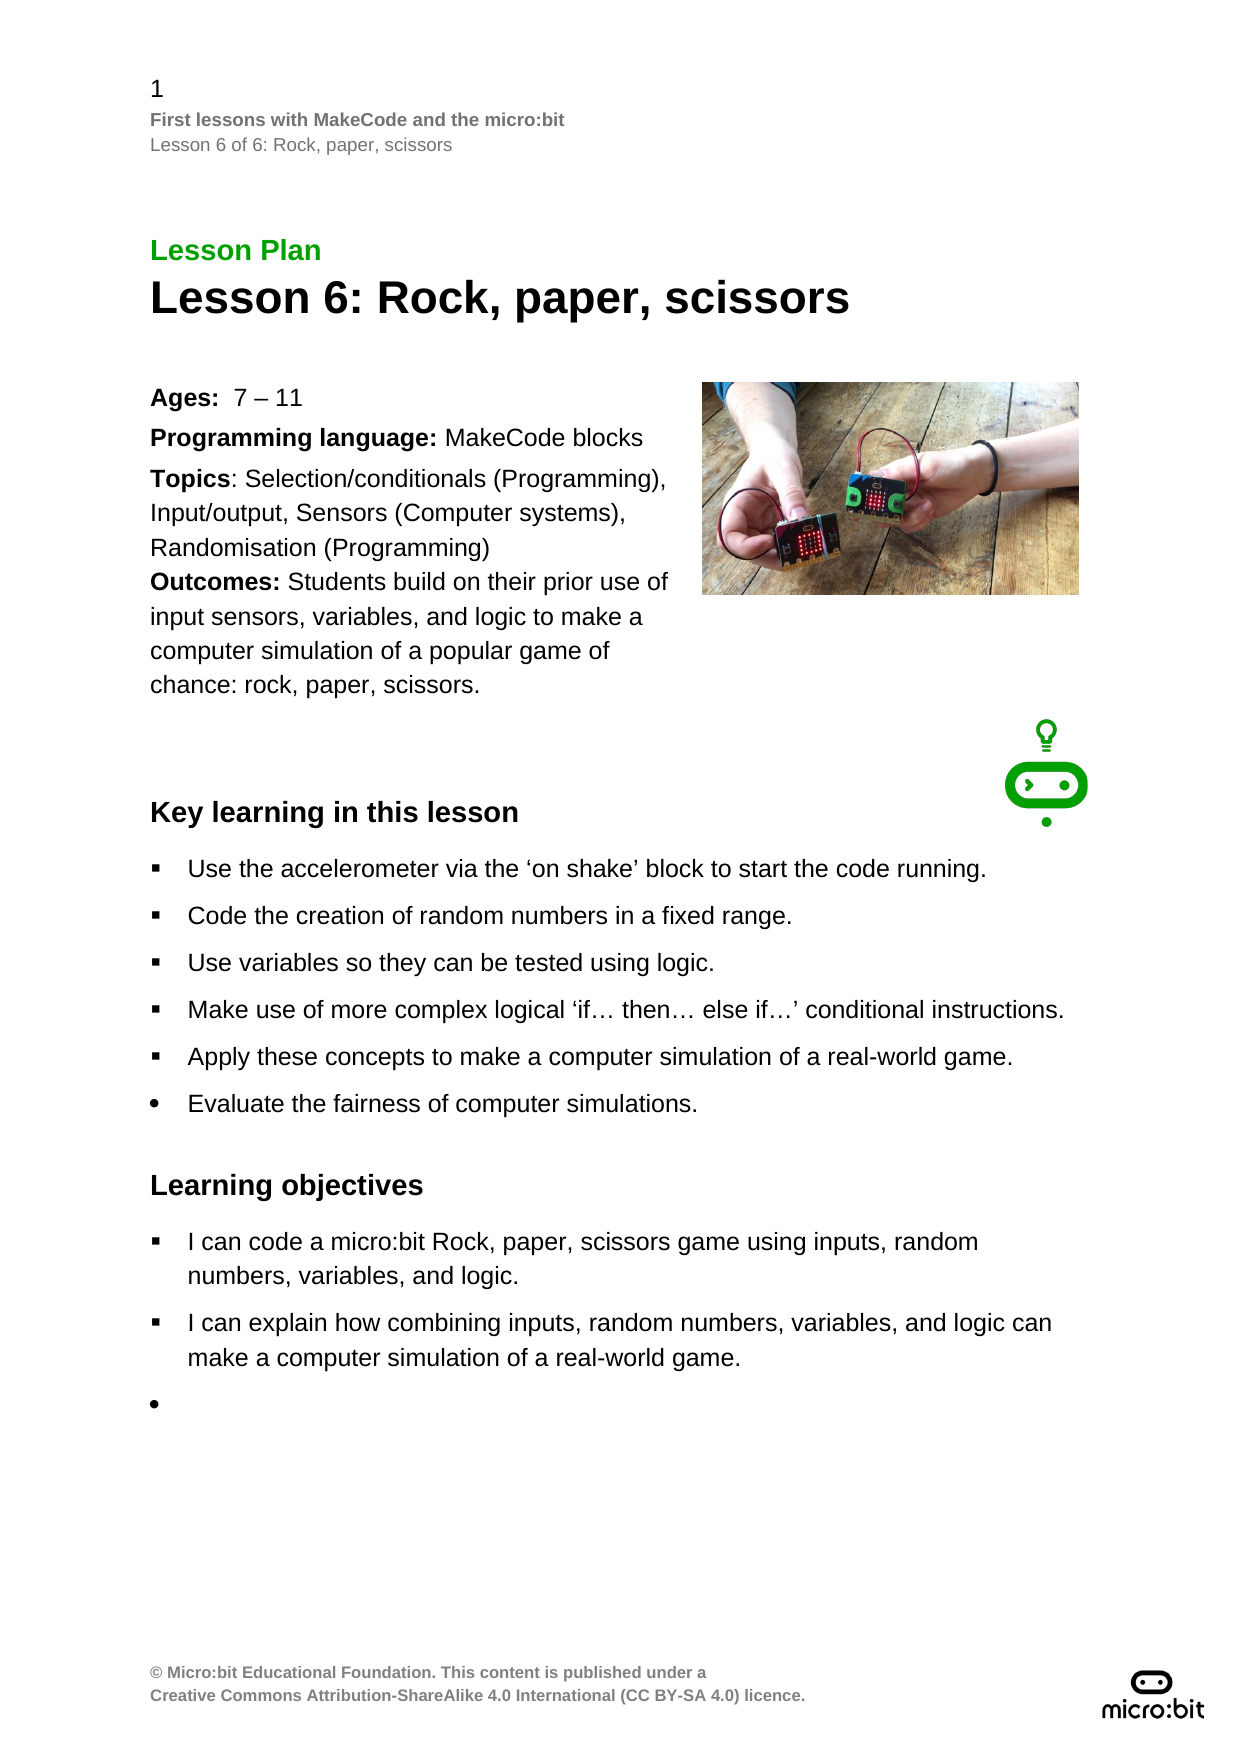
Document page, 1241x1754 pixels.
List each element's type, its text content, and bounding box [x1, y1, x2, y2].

table_header Ages: 7 – 11 [150, 383, 702, 423]
list Apply these concepts to make a computer simulation of a real-world game. [150, 1042, 1090, 1071]
list I can code a micro:bit Rock, paper, scissors game using inputs, random numbers, variables, and logic. [150, 1227, 1090, 1290]
subtitle Learning objectives [150, 1168, 1090, 1202]
table_header [702, 383, 1089, 745]
list Use the accelerometer via the ‘on shake’ block to start the code running. [150, 854, 1090, 883]
table_cell Programming language: MakeCode blocks [150, 423, 702, 463]
subtitle Key learning in this lesson [150, 795, 1090, 829]
text Lesson Plan [150, 233, 1090, 266]
list I can explain how combining inputs, random numbers, variables, and logic can make a computer simulation of a real-world game. [150, 1308, 1090, 1372]
table_cell Topics: Selection/conditionals (Programming), Input/output, Sensors (Computer systems), Randomisation (Programming) Outcomes: Students build on their prior use of input sensors, variables, and logic to make a computer simulation of a popular game of chance: rock, paper, scissors. [150, 464, 702, 745]
list Use variables so they can be tested using logic. [150, 948, 1090, 977]
picture [1005, 719, 1088, 827]
list Evaluate the fairness of computer simulations. [150, 1089, 1090, 1118]
list Code the creation of random numbers in a fixed range. [150, 901, 1090, 930]
title Lesson 6: Rock, paper, scissors [150, 271, 1090, 323]
picture [1096, 1664, 1207, 1723]
picture [702, 382, 1079, 595]
list Make use of more complex logical ‘if… then… else if…’ conditional instructions. [150, 995, 1090, 1024]
